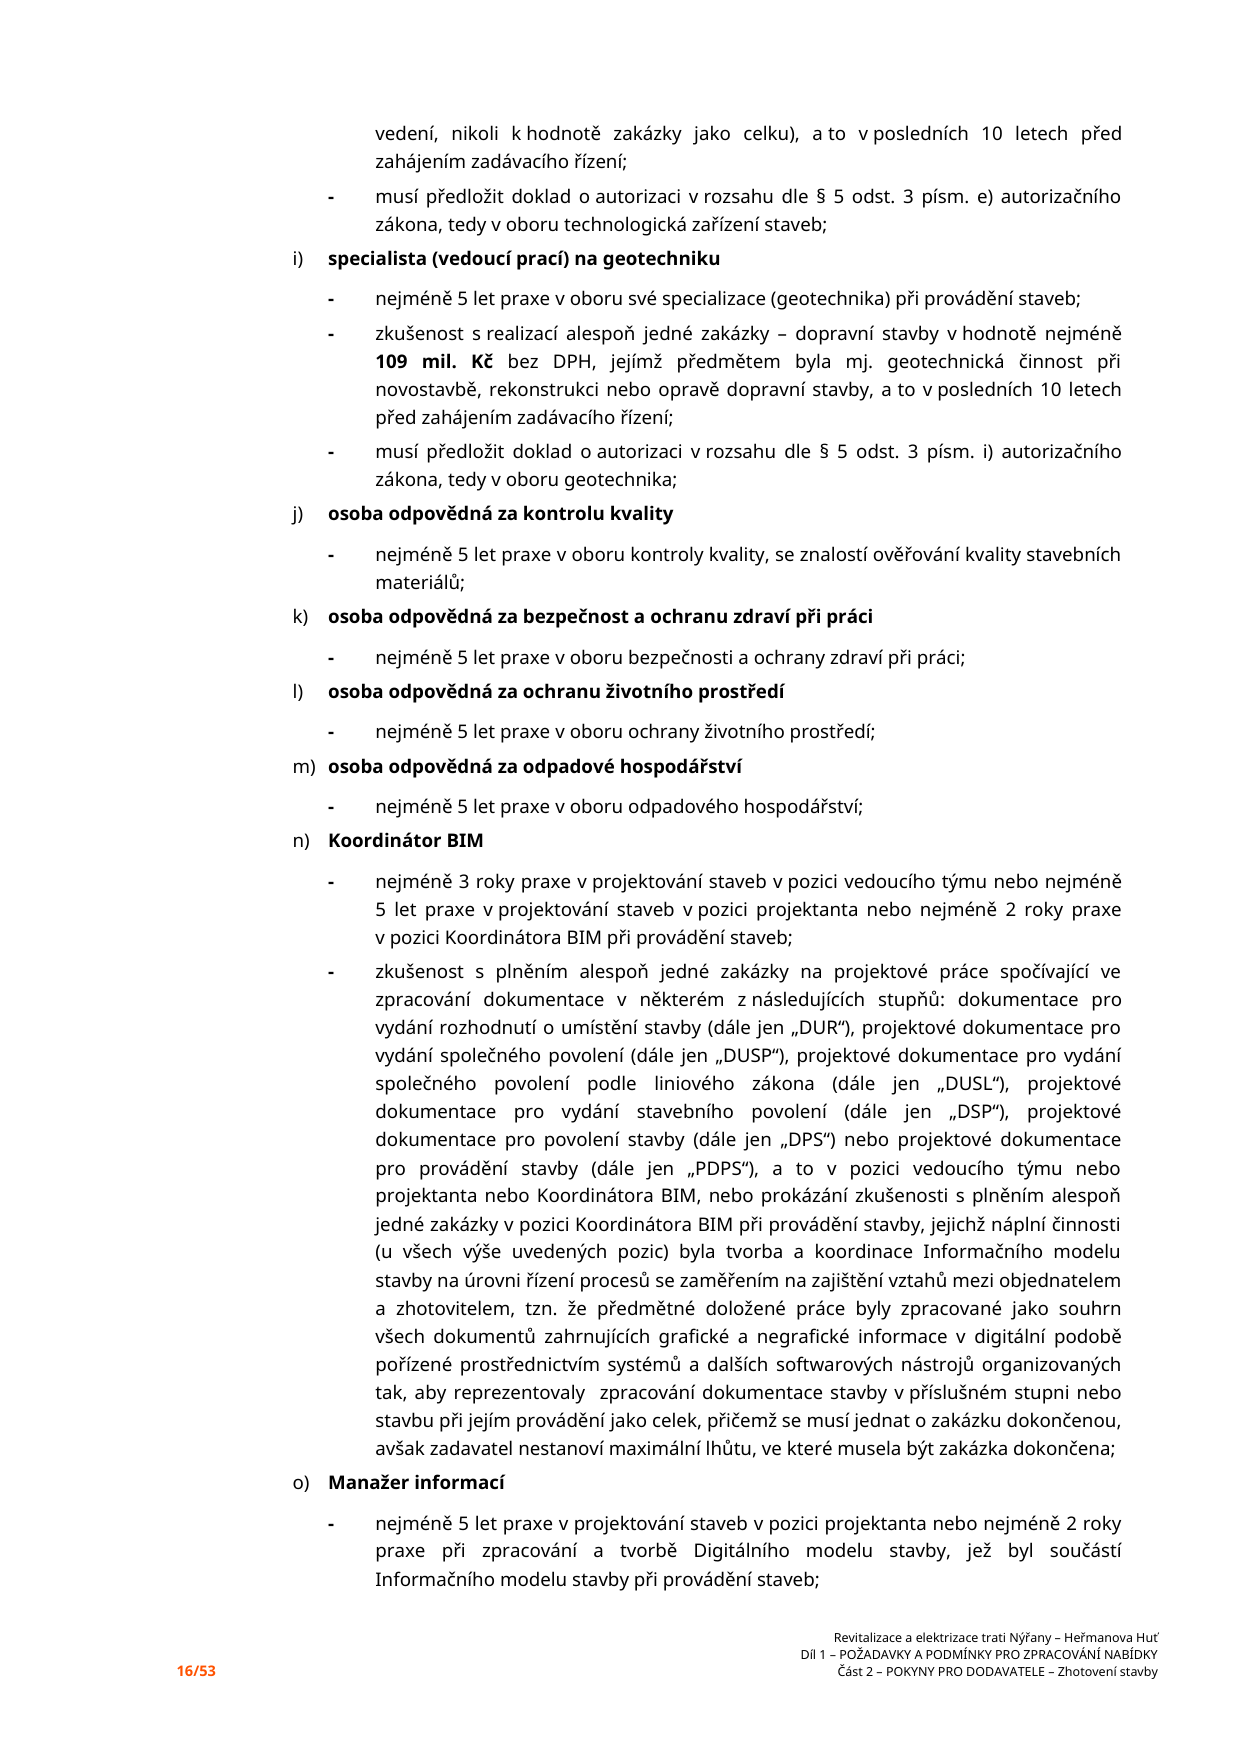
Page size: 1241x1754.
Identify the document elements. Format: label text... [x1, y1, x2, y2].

text nejméně 5 let praxe v oboru ochrany životního prostředí; [328, 719, 1122, 744]
text osoba odpovědná za odpadové hospodářství [292, 753, 1122, 778]
list Manažer informací [292, 1469, 1122, 1495]
text musí předložit doklad o autorizaci v rozsahu dle § 5 odst. 3 písm. e) autorizačního zákona, tedy v oboru technologická zařízení staveb; [328, 183, 1122, 236]
text nejméně 5 let praxe v oboru své specializace (geotechnika) při provádění staveb; [328, 286, 1122, 311]
list zkušenost s plněním alespoň jedné zakázky na projektové práce spočívající ve zpracování dokumentace v některém z následujících stupňů: dokumentace pro vydání rozhodnutí o umístění stavby (dále jen „DUR“), projektové dokumentace pro vydání společného povolení (dále jen „DUSP“), projektové dokumentace pro vydání společného povolení podle liniového zákona (dále jen „DUSL“), projektové dokumentace pro vydání stavebního povolení (dále jen „DSP“), projektové dokumentace pro povolení stavby (dále jen „DPS“) nebo projektové dokumentace pro provádění stavby (dále jen „PDPS“), a to v pozici vedoucího týmu nebo projektanta nebo Koordinátora BIM, nebo prokázání zkušenosti s plněním alespoň jedné zakázky v pozici Koordinátora BIM při provádění stavby, jejichž náplní činnosti (u všech výše uvedených pozic) byla tvorba a koordinace Informačního modelu stavby na úrovni řízení procesů se zaměřením na zajištění vztahů mezi objednatelem a zhotovitelem, tzn. že předmětné doložené práce byly zpracované jako souhrn všech dokumentů zahrnujících grafické a negrafické informace v digitální podobě pořízené prostřednictvím systémů a dalších softwarových nástrojů organizovaných tak, aby reprezentovaly zpracování dokumentace stavby v příslušném stupni nebo stavbu při jejím provádění jako celek, přičemž se musí jednat o zakázku dokončenou, avšak zadavatel nestanoví maximální lhůtu, ve které musela být zakázka dokončena; [328, 959, 1122, 1461]
list nejméně 5 let praxe v projektování staveb v pozici projektanta nebo nejméně 2 roky praxe při zpracování a tvorbě Digitálního modelu stavby, jež byl součástí Informačního modelu stavby při provádění staveb; [328, 1510, 1122, 1591]
text osoba odpovědná za bezpečnost a ochranu zdraví při práci [292, 603, 1122, 629]
text zkušenost s realizací alespoň jedné zakázky – dopravní stavby v hodnotě nejméně 109 mil. Kč bez DPH, jejímž předmětem byla mj. geotechnická činnost při novostavbě, rekonstrukci nebo opravě dopravní stavby, a to v posledních 10 letech před zahájením zadávacího řízení; [328, 320, 1122, 429]
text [328, 121, 1122, 174]
text specialista (vedoucí prací) na geotechniku [292, 245, 1122, 271]
text nejméně 5 let praxe v oboru bezpečnosti a ochrany zdraví při práci; [328, 644, 1122, 669]
list Koordinátor BIM [292, 828, 1122, 853]
text osoba odpovědná za ochranu životního prostředí [292, 678, 1122, 704]
list nejméně 3 roky praxe v projektování staveb v pozici vedoucího týmu nebo nejméně 5 let praxe v projektování staveb v pozici projektanta nebo nejméně 2 roky praxe v pozici Koordinátora BIM při provádění staveb; [328, 868, 1122, 950]
text musí předložit doklad o autorizaci v rozsahu dle § 5 odst. 3 písm. i) autorizačního zákona, tedy v oboru geotechnika; [328, 438, 1122, 492]
text osoba odpovědná za kontrolu kvality [292, 501, 1122, 526]
text nejméně 5 let praxe v oboru kontroly kvality, se znalostí ověřování kvality stavebních materiálů; [328, 541, 1122, 595]
text nejméně 5 let praxe v oboru odpadového hospodářství; [328, 793, 1122, 819]
